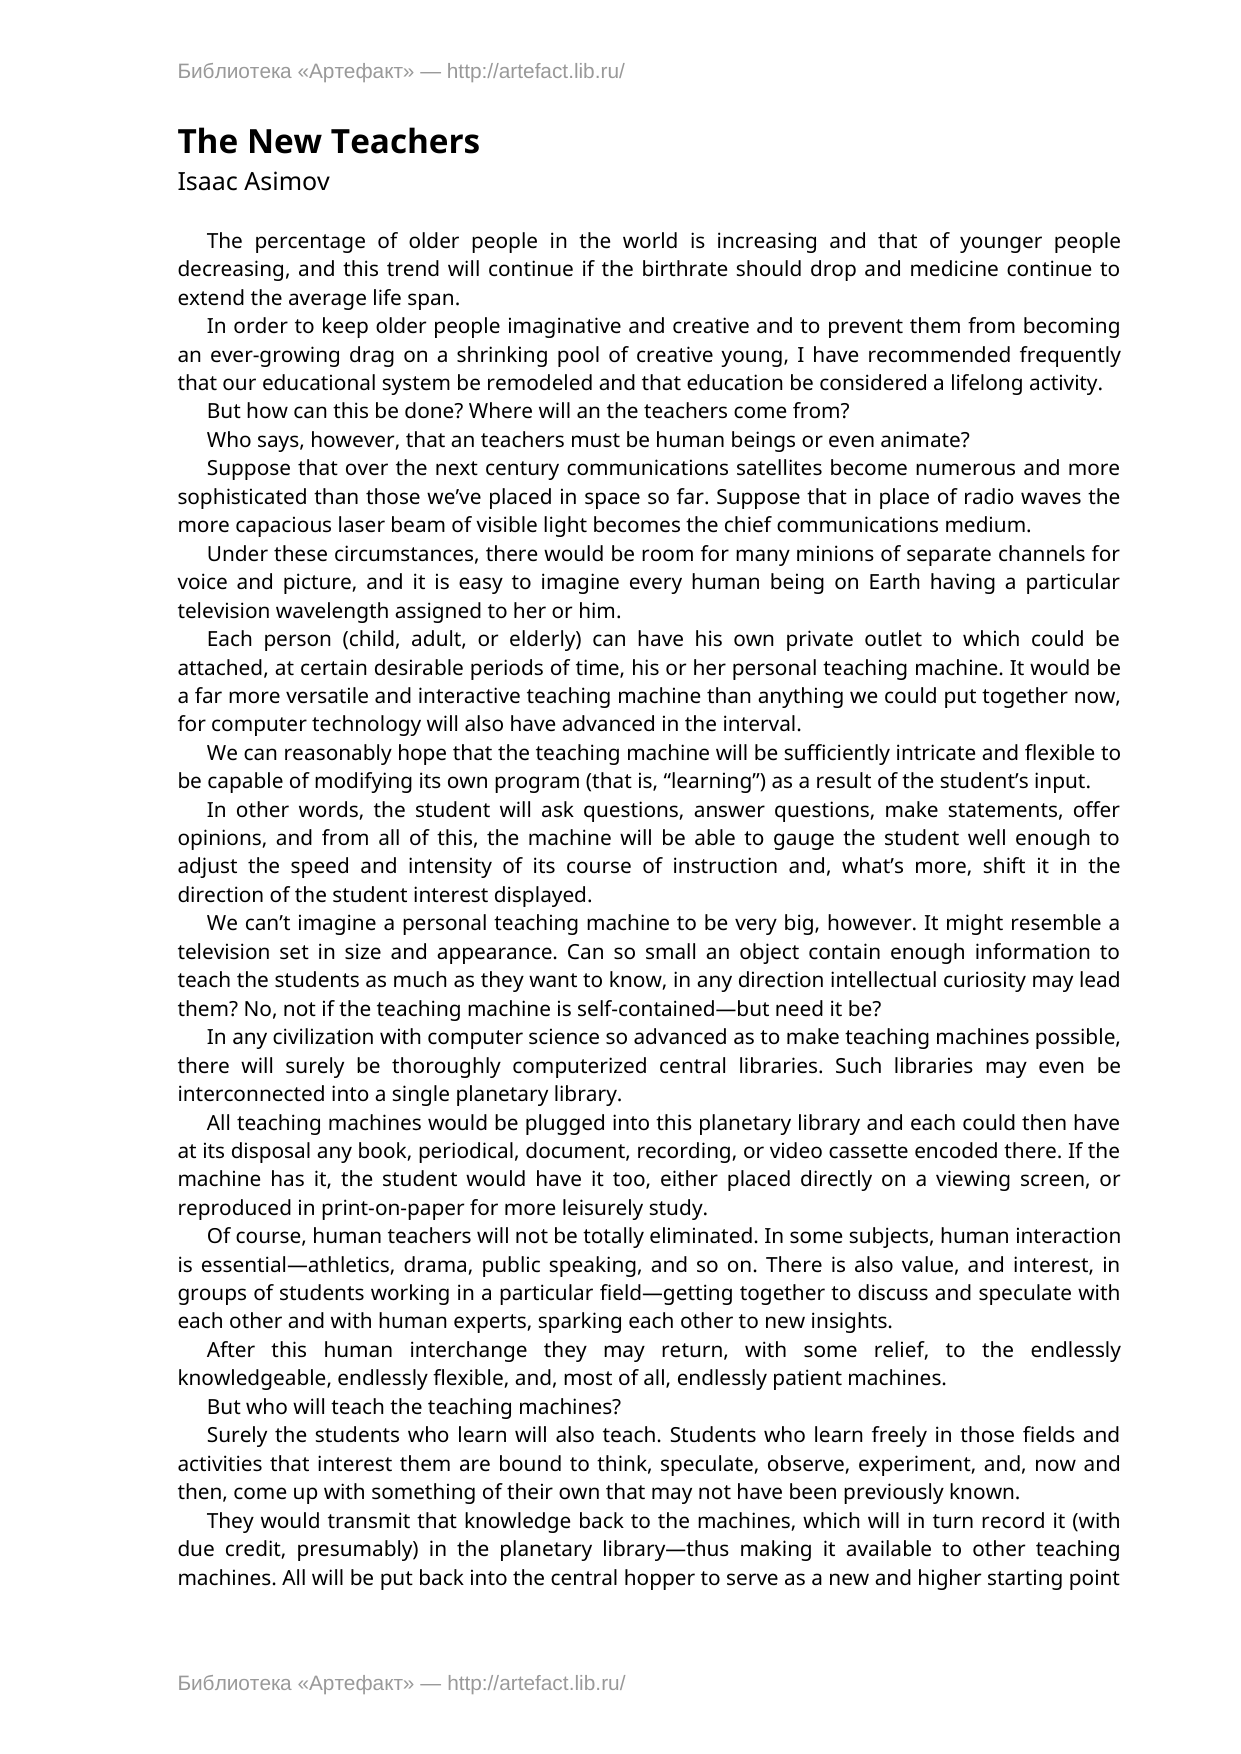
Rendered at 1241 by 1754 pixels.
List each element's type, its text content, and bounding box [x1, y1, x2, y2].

text Of course, human teachers will not be totally eliminated. In some subjects, human interaction is essential—athletics, drama, public speaking, and so on. There is also value, and interest, in groups of students working in a particular field—getting together to discuss and speculate with each other and with human experts, sparking each other to new insights. [177, 1221, 1122, 1335]
text We can’t imagine a personal teaching machine to be very big, however. It might resemble a television set in size and appearance. Can so small an object contain enough information to teach the students as much as they want to know, in any direction intellectual curiosity may lead them? No, not if the teaching machine is self-contained—but need it be? [177, 908, 1122, 1022]
text Each person (child, adult, or elderly) can have his own private outlet to which could be attached, at certain desirable periods of time, his or her personal teaching machine. It would be a far more versatile and interactive teaching machine than anything we could put together now, for computer technology will also have advanced in the interval. [177, 624, 1122, 738]
text We can reasonably hope that the teaching machine will be sufficiently intricate and flexible to be capable of modifying its own program (that is, “learning”) as a result of the student’s input. [177, 738, 1122, 795]
text But how can this be done? Where will an the teachers come from? [177, 397, 1122, 425]
text After this human interchange they may return, with some relief, to the endlessly knowledgeable, endlessly flexible, and, most of all, endlessly patient machines. [177, 1335, 1122, 1392]
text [177, 1506, 1122, 1591]
text All teaching machines would be plugged into this planetary library and each could then have at its disposal any book, periodical, document, recording, or video cassette encoded there. If the machine has it, the student would have it too, either placed directly on a viewing screen, or reproduced in print-on-paper for more leisurely study. [177, 1108, 1122, 1221]
text Suppose that over the next century communications satellites become numerous and more sophisticated than those we’ve placed in space so far. Suppose that in place of radio waves the more capacious laser beam of visible light becomes the chief communications medium. [177, 453, 1122, 539]
text Who says, however, that an teachers must be human beings or even animate? [177, 425, 1122, 453]
text Surely the students who learn will also teach. Students who learn freely in those fields and activities that interest them are bound to think, speculate, observe, experiment, and, now and then, come up with something of their own that may not have been previously known. [177, 1420, 1122, 1506]
text In any civilization with computer science so advanced as to make teaching machines possible, there will surely be thoroughly computerized central libraries. Such libraries may even be interconnected into a single planetary library. [177, 1022, 1122, 1108]
text Isaac Asimov [177, 163, 1122, 198]
text The percentage of older people in the world is increasing and that of younger people decreasing, and this trend will continue if the birthrate should drop and medicine continue to extend the average life span. [177, 226, 1122, 311]
text In order to keep older people imaginative and creative and to prevent them from becoming an ever-growing drag on a shrinking pool of creative young, I have recommended frequently that our educational system be remodeled and that education be considered a lifelong activity. [177, 311, 1122, 397]
text The New Teachers [177, 118, 1122, 163]
text In other words, the student will ask questions, answer questions, make statements, offer opinions, and from all of this, the machine will be able to gauge the student well enough to adjust the speed and intensity of its course of instruction and, what’s more, shift it in the direction of the student interest displayed. [177, 795, 1122, 908]
text But who will teach the teaching machines? [177, 1392, 1122, 1420]
text Under these circumstances, there would be room for many minions of separate channels for voice and picture, and it is easy to imagine every human being on Earth having a particular television wavelength assigned to her or him. [177, 539, 1122, 624]
